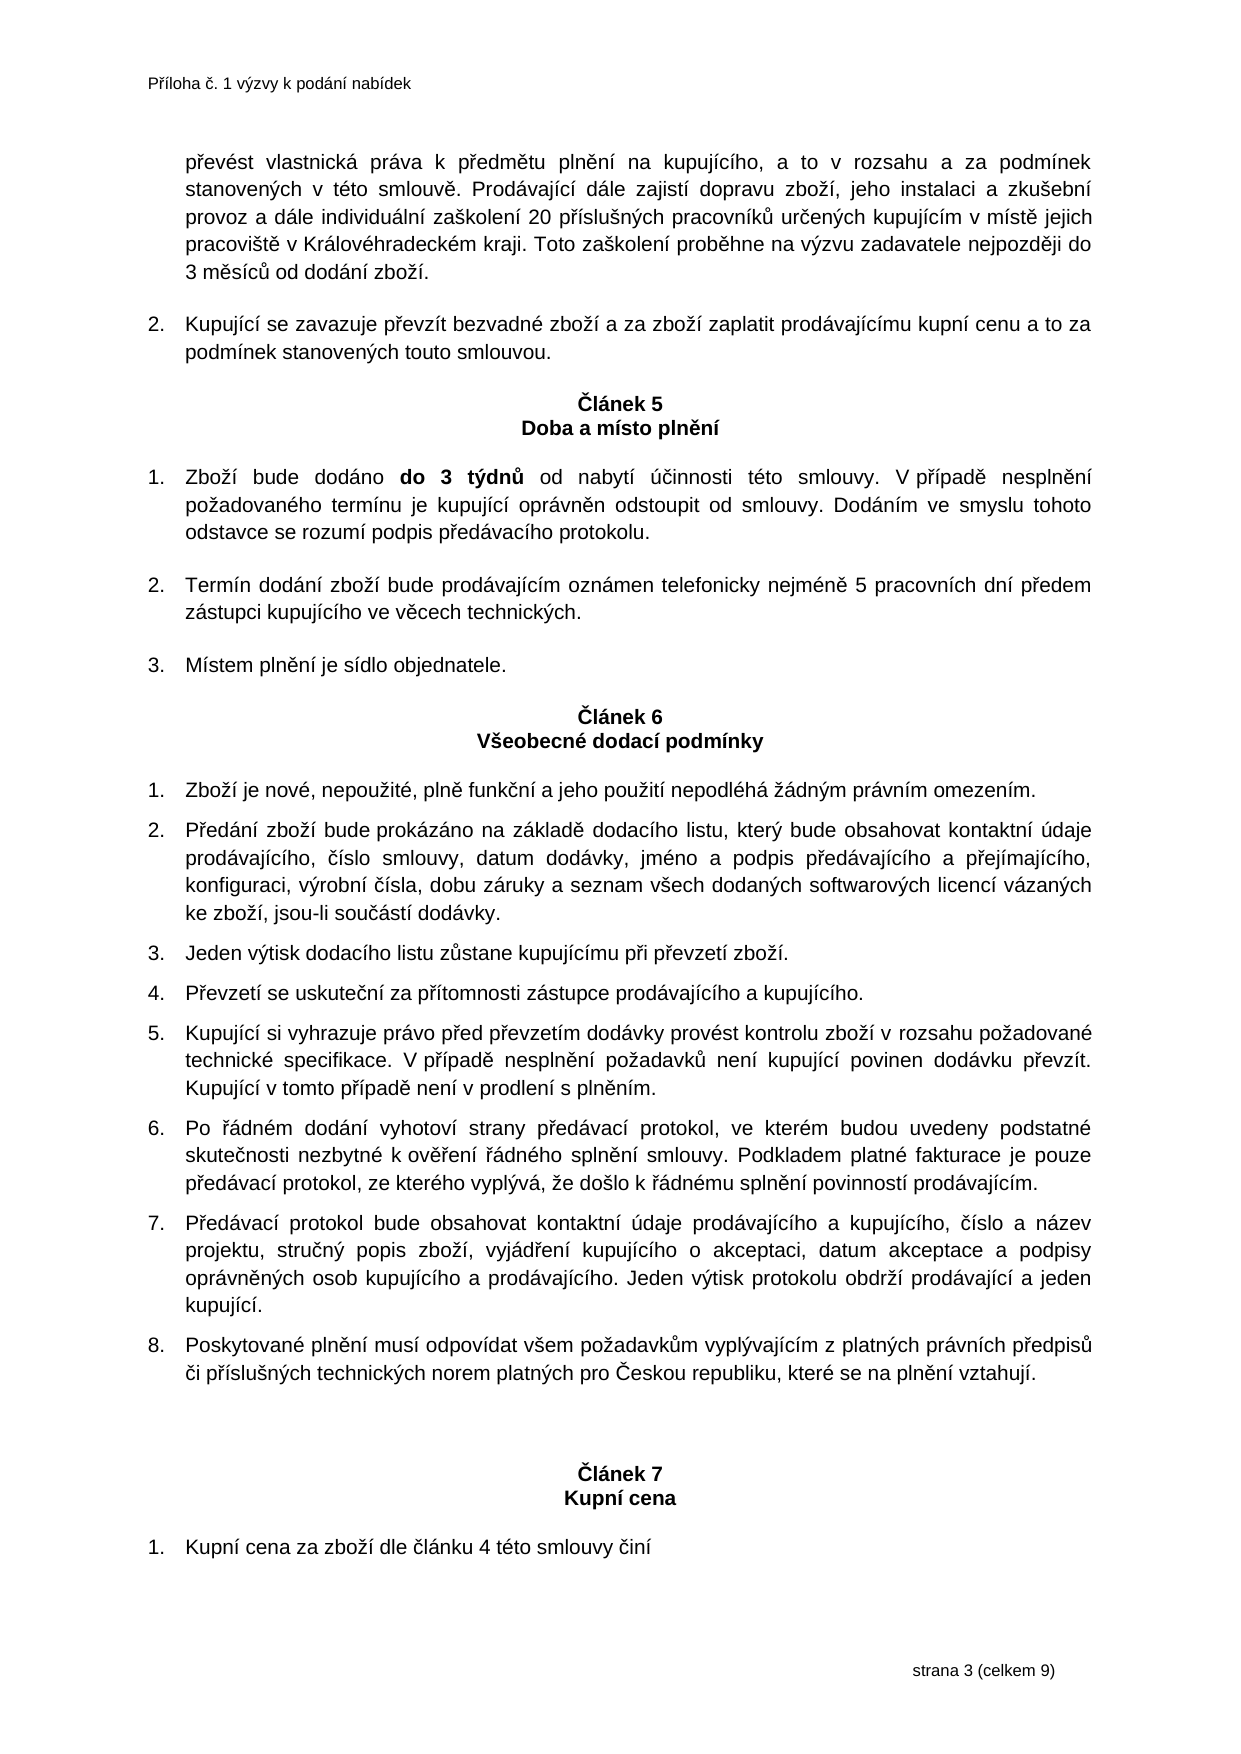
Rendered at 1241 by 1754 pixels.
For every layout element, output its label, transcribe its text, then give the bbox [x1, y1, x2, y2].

list Po řádném dodání vyhotoví strany předávací protokol, ve kterém budou uvedeny podstatné skutečnosti nezbytné k ověření řádného splnění smlouvy. Podkladem platné fakturace je pouze předávací protokol, ze kterého vyplývá, že došlo k řádnému splnění povinností prodávajícím. [148, 1116, 1092, 1194]
text Článek 6 [148, 705, 1092, 729]
list Zboží bude dodáno do 3 týdnů od nabytí účinnosti této smlouvy. V případě nesplnění požadovaného termínu je kupující oprávněn odstoupit od smlouvy. Dodáním ve smyslu tohoto odstavce se rozumí podpis předávacího protokolu. [148, 465, 1092, 544]
list Kupující si vyhrazuje právo před převzetím dodávky provést kontrolu zboží v rozsahu požadované technické specifikace. V případě nesplnění požadavků není kupující povinen dodávku převzít. Kupující v tomto případě není v prodlení s plněním. [148, 1021, 1092, 1099]
list Předání zboží bude prokázáno na základě dodacího listu, který bude obsahovat kontaktní údaje prodávajícího, číslo smlouvy, datum dodávky, jméno a podpis předávajícího a přejímajícího, konfiguraci, výrobní čísla, dobu záruky a seznam všech dodaných softwarových licencí vázaných ke zboží, jsou-li součástí dodávky. [148, 818, 1092, 924]
text Článek 5 [148, 392, 1092, 416]
list Zboží je nové, nepoužité, plně funkční a jeho použití nepodléhá žádným právním omezením. [148, 778, 1092, 802]
subtitle Kupní cena [148, 1486, 1092, 1510]
list Převzetí se uskuteční za přítomnosti zástupce prodávajícího a kupujícího. [148, 981, 1092, 1004]
list Termín dodání zboží bude prodávajícím oznámen telefonicky nejméně 5 pracovních dní předem zástupci kupujícího ve věcech technických. [148, 573, 1092, 624]
list Jeden výtisk dodacího listu zůstane kupujícímu při převzetí zboží. [148, 941, 1092, 964]
list Kupující se zavazuje převzít bezvadné zboží a za zboží zaplatit prodávajícímu kupní cenu a to za podmínek stanovených touto smlouvou. [148, 312, 1092, 364]
list Poskytované plnění musí odpovídat všem požadavkům vyplývajícím z platných právních předpisů či příslušných technických norem platných pro Českou republiku, které se na plnění vztahují. [148, 1333, 1092, 1384]
list Předávací protokol bude obsahovat kontaktní údaje prodávajícího a kupujícího, číslo a název projektu, stručný popis zboží, vyjádření kupujícího o akceptaci, datum akceptace a podpisy oprávněných osob kupujícího a prodávajícího. Jeden výtisk protokolu obdrží prodávající a jeden kupující. [148, 1211, 1092, 1317]
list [148, 150, 1092, 284]
list Místem plnění je sídlo objednatele. [148, 653, 1092, 677]
subtitle Všeobecné dodací podmínky [148, 729, 1092, 753]
text Článek 7 [148, 1462, 1092, 1486]
subtitle Doba a místo plnění [148, 416, 1092, 440]
list Kupní cena za zboží dle článku 4 této smlouvy činí [148, 1535, 1092, 1559]
